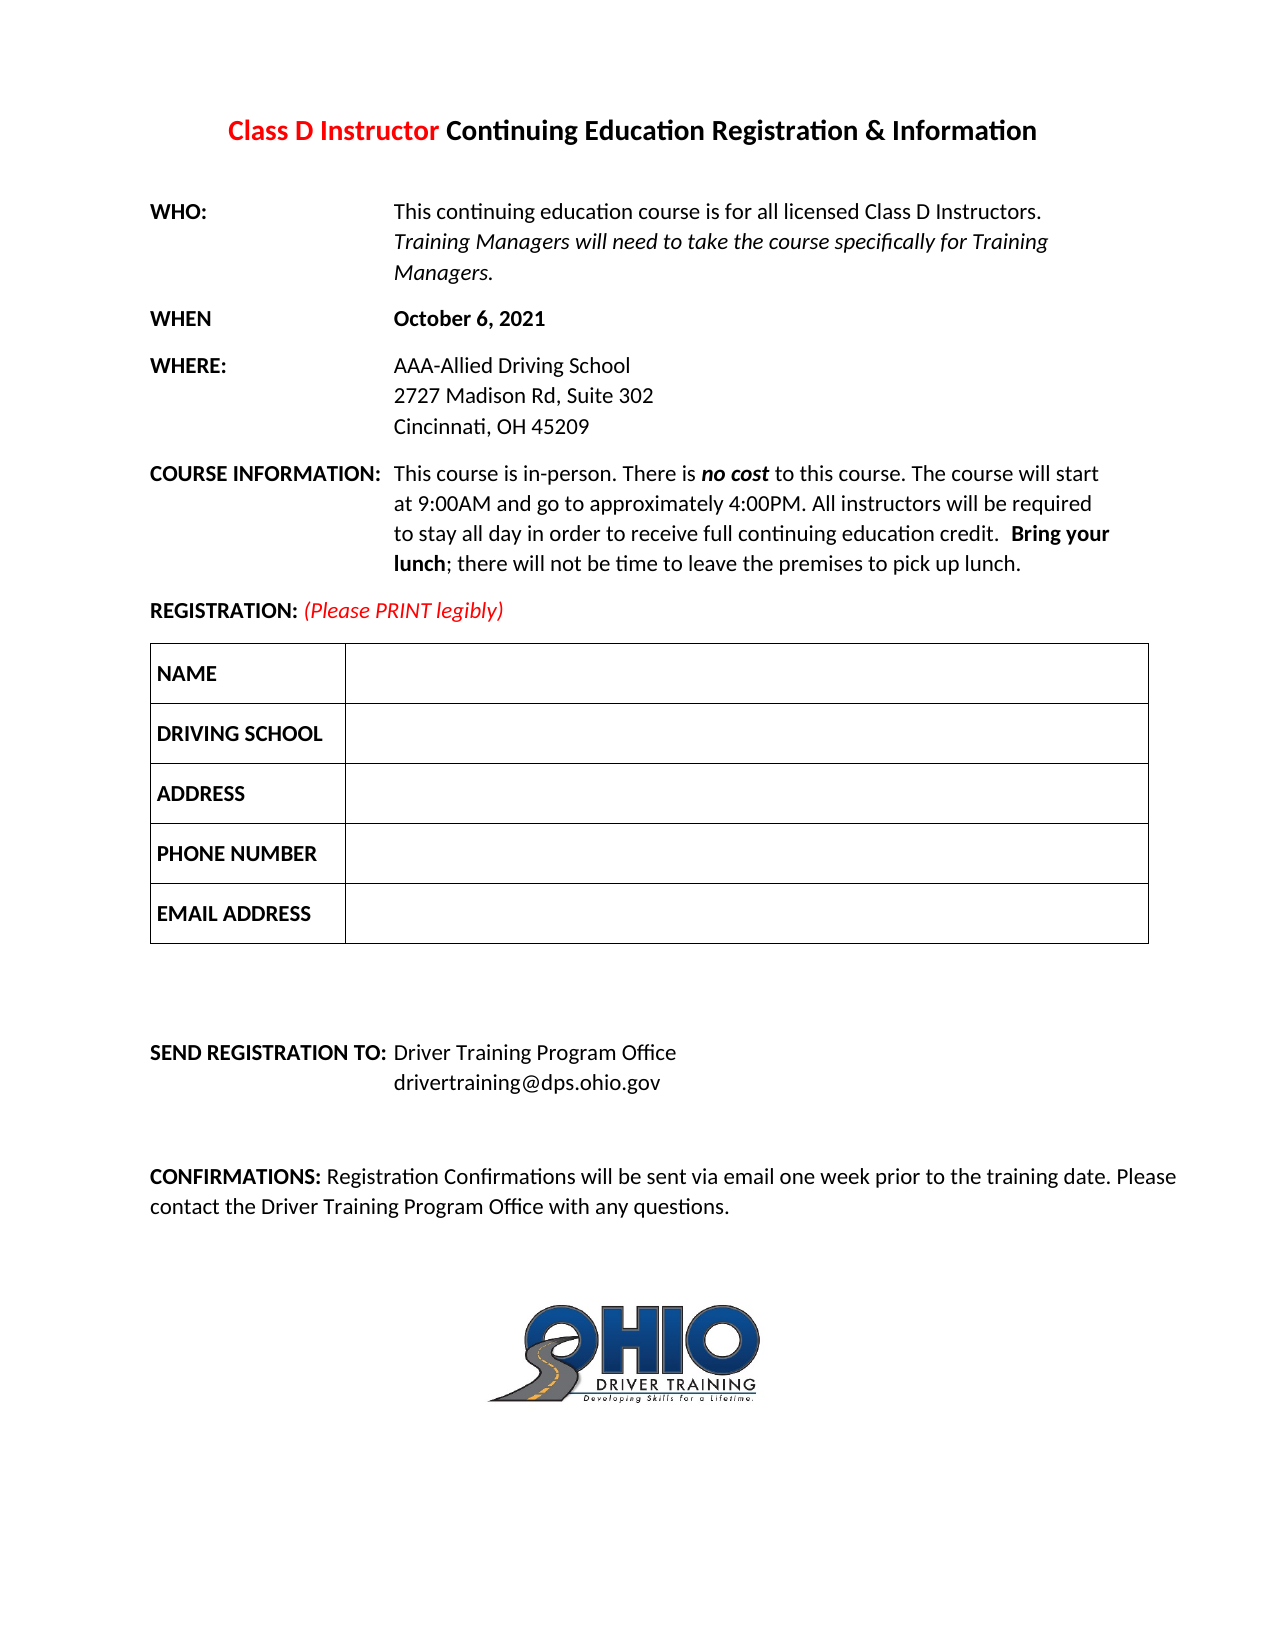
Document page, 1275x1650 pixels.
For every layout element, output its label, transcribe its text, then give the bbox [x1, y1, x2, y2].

table_cell ADDRESS [151, 764, 345, 823]
table_cell PHONE NUMBER [151, 824, 345, 883]
table_cell [346, 884, 1148, 943]
text Class D Instructor Continuing Education Registration & Information [150, 112, 1116, 178]
text WHO: This continuing education course is for all licensed Class D Instructors. Training Managers will need to take the course specifically for Training Managers. [150, 197, 1116, 286]
text REGISTRATION: (Please PRINT legibly) [150, 596, 1116, 624]
table_cell DRIVING SCHOOL [151, 704, 345, 763]
picture [475, 1285, 791, 1422]
table_header NAME [151, 644, 345, 703]
text SEND REGISTRATION TO: Driver Training Program Office drivertraining@dps.ohio.gov [150, 1038, 1116, 1096]
text COURSE INFORMATION: This course is in-person. There is no cost to this course. The course will start at 9:00AM and go to approximately 4:00PM. All instructors will be required to stay all day in order to receive full continuing education credit. Bring your lunch; there will not be time to leave the premises to pick up lunch. [150, 459, 1116, 577]
text WHEN October 6, 2021 [150, 304, 1116, 332]
table_header [346, 644, 1148, 703]
table_cell EMAIL ADDRESS [151, 884, 345, 943]
text WHERE: AAA-Allied Driving School 2727 Madison Rd, Suite 302 Cincinnati, OH 45209 [150, 351, 1116, 440]
table_cell [346, 764, 1148, 823]
table_cell [346, 704, 1148, 763]
table_cell [346, 824, 1148, 883]
text CONFIRMATIONS: Registration Confirmations will be sent via email one week prior to the training date. Please contact the Driver Training Program Office with any questions. [150, 1162, 1191, 1220]
